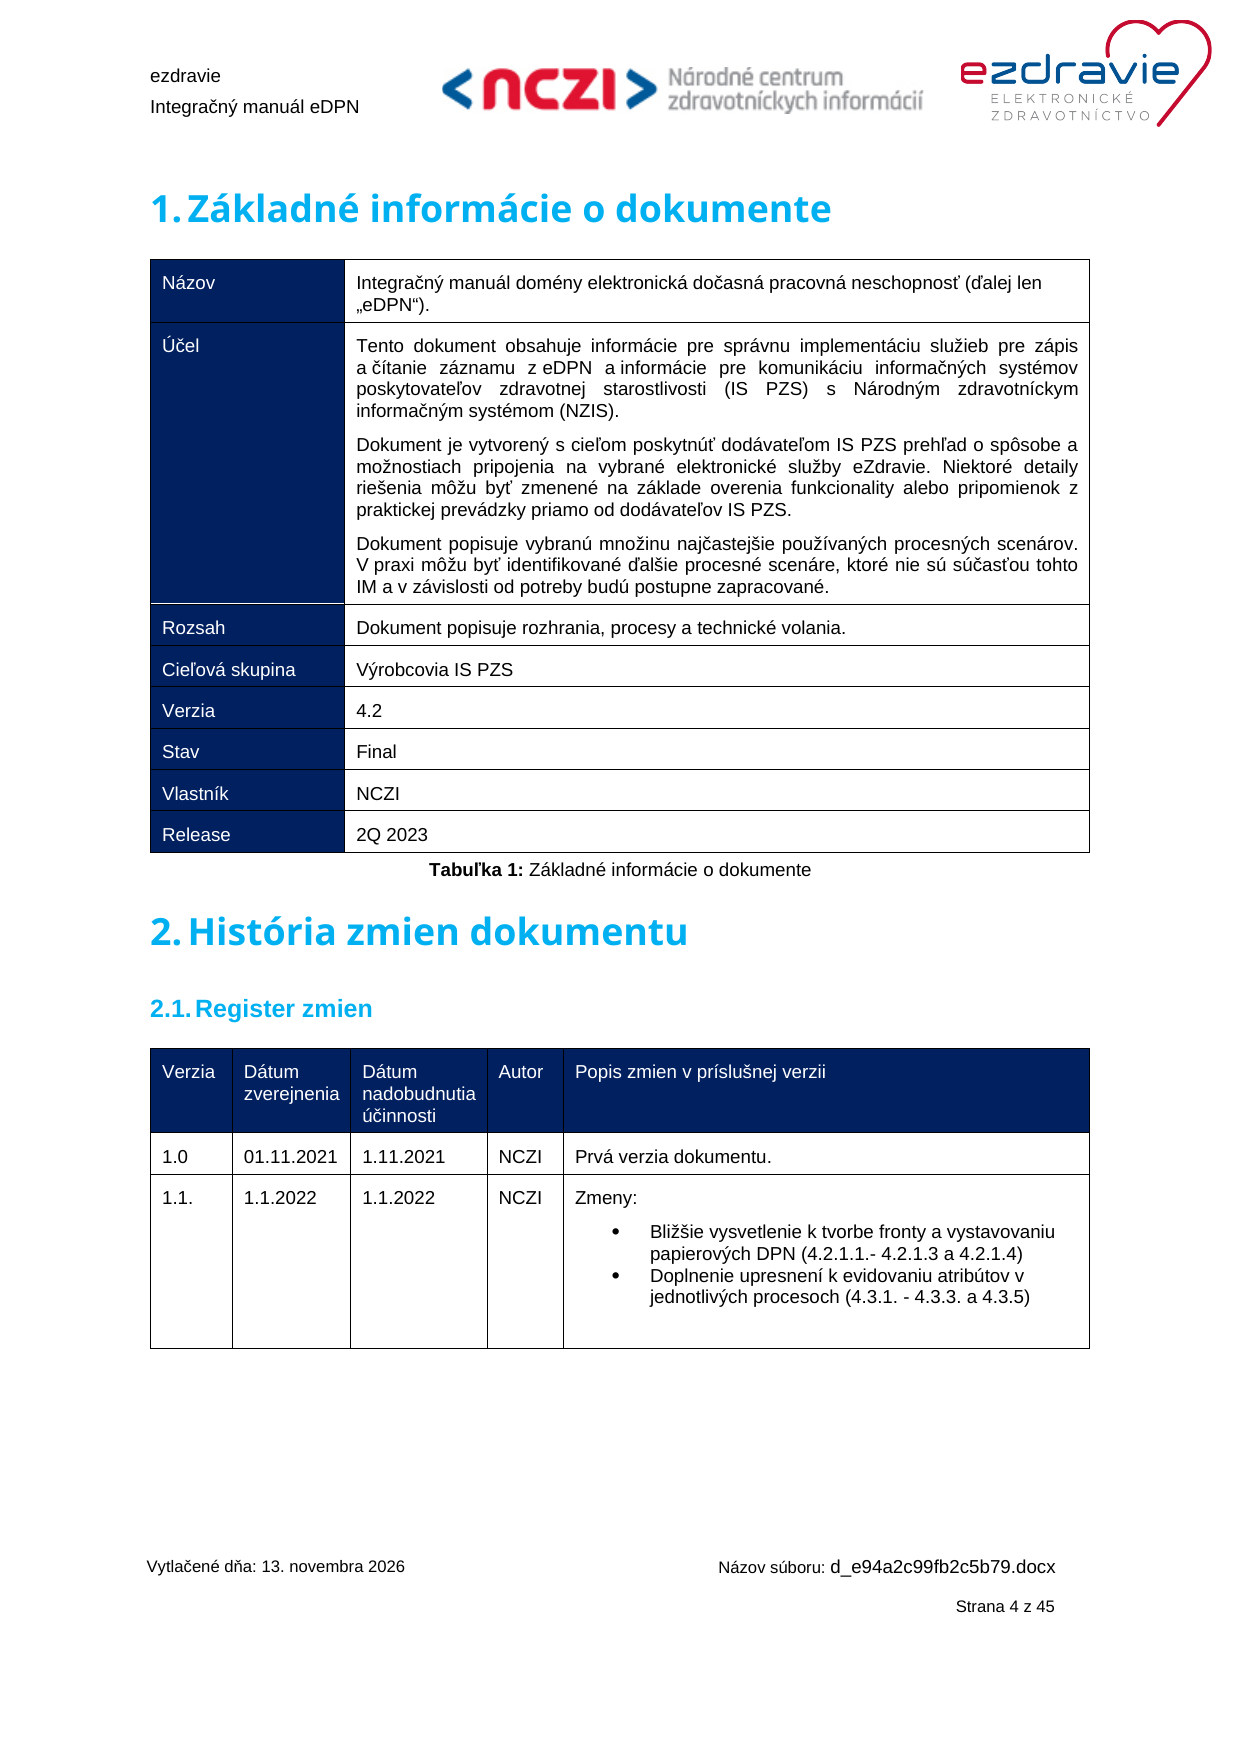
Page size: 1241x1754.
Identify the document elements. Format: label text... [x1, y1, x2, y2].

table_header Dátum nadobudnutia účinnosti [351, 1049, 487, 1132]
table_cell Vlastník [151, 770, 344, 810]
table_cell NCZI [488, 1133, 563, 1174]
table_cell Účel [151, 323, 344, 603]
table_cell NCZI [345, 770, 1089, 810]
table_cell Release [151, 811, 344, 852]
picture [442, 67, 924, 114]
picture [961, 20, 1212, 127]
table_header Dátum zverejnenia [233, 1049, 350, 1132]
table_header Verzia [151, 1049, 232, 1132]
table_cell NCZI [488, 1175, 563, 1348]
table_cell 01.11.2021 [233, 1133, 350, 1174]
table_cell 1.1. [151, 1175, 232, 1348]
table_cell Stav [151, 729, 344, 769]
table_cell Výrobcovia IS PZS [345, 646, 1089, 686]
table_cell 1.0 [151, 1133, 232, 1174]
table_cell Cieľová skupina [151, 646, 344, 686]
table_cell Final [345, 729, 1089, 769]
table_cell Tento dokument obsahuje informácie pre správnu implementáciu služieb pre zápis a čítanie záznamu z eDPN a informácie pre komunikáciu informačných systémov poskytovateľov zdravotnej starostlivosti (IS PZS) s Národným zdravotníckym informačným systémom (NZIS). Dokument je vytvorený s cieľom poskytnúť dodávateľom IS PZS prehľad o spôsobe a možnostiach pripojenia na vybrané elektronické služby eZdravie. Niektoré detaily riešenia môžu byť zmenené na základe overenia funkcionality alebo pripomienok z praktickej prevádzky priamo od dodávateľov IS PZS. Dokument popisuje vybranú množinu najčastejšie používaných procesných scenárov. V praxi môžu byť identifikované ďalšie procesné scenáre, ktoré nie sú súčasťou tohto IM a v závislosti od potreby budú postupne zapracované. [345, 323, 1089, 603]
subtitle Základné informácie o dokumente [150, 183, 1090, 234]
table_cell Prvá verzia dokumentu. [564, 1133, 1089, 1174]
subtitle História zmien dokumentu [150, 906, 1090, 957]
table_cell 1.1.2022 [233, 1175, 350, 1348]
table_cell 4.2 [345, 687, 1089, 728]
subtitle Register zmien [150, 994, 1090, 1023]
table_cell 1.11.2021 [351, 1133, 487, 1174]
table_cell Dokument popisuje rozhrania, procesy a technické volania. [345, 605, 1089, 645]
table_cell Rozsah [151, 605, 344, 645]
text Tabuľka 1: Základné informácie o dokumente [150, 859, 1090, 881]
table_header Popis zmien v príslušnej verzii [564, 1049, 1089, 1132]
table_header Integračný manuál domény elektronická dočasná pracovná neschopnosť (ďalej len „eDPN“). [345, 260, 1089, 322]
table_cell 2Q 2023 [345, 811, 1089, 852]
table_cell Verzia [151, 687, 344, 728]
table_cell 1.1.2022 [351, 1175, 487, 1348]
table_cell Zmeny: Bližšie vysvetlenie k tvorbe fronty a vystavovaniu papierových DPN (4.2.1.1.- 4.2.1.3 a 4.2.1.4) Doplnenie upresnení k evidovaniu atribútov v jednotlivých procesoch (4.3.1. - 4.3.3. a 4.3.5) [564, 1175, 1089, 1348]
table_header Názov [151, 260, 344, 322]
table_header Autor [488, 1049, 563, 1132]
